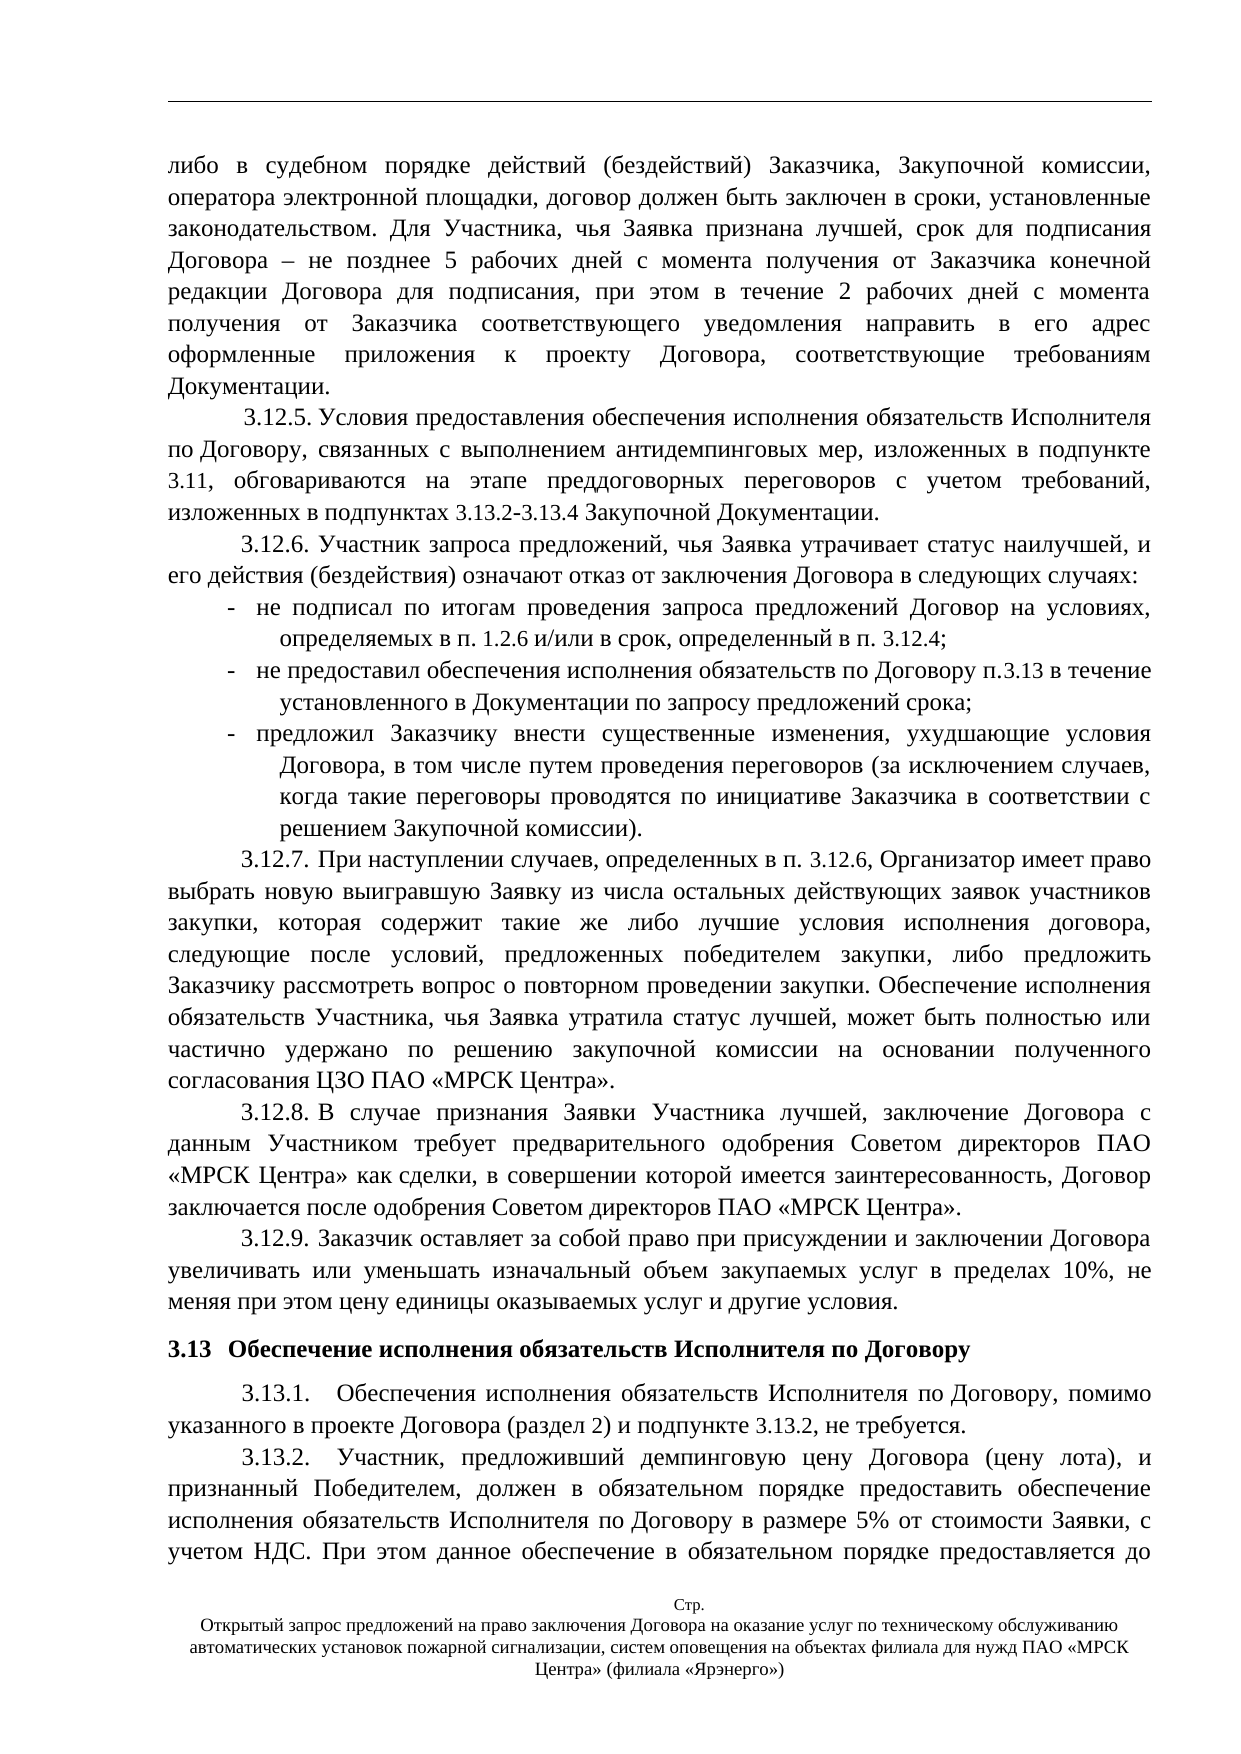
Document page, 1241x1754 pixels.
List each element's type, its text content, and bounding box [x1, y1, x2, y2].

list Условия предоставления обеспечения исполнения обязательств Исполнителя по Договору, связанных с выполнением антидемпинговых мер, изложенных в подпункте 3.11, обговариваются на этапе преддоговорных переговоров с учетом требований, изложенных в подпунктах 3.13.2-3.13.4 Закупочной Документации. [168, 402, 1152, 526]
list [168, 1442, 1152, 1565]
list Участник запроса предложений, чья Заявка утрачивает статус наилучшей, и его действия (бездействия) означают отказ от заключения Договора в следующих случаях: [168, 529, 1152, 589]
list В случае признания Заявки Участника лучшей, заключение Договора с данным Участником требует предварительного одобрения Советом директоров ПАО «МРСК Центра» как сделки, в совершении которой имеется заинтересованность, Договор заключается после одобрения Советом директоров ПАО «МРСК Центра». [168, 1097, 1152, 1220]
subtitle Обеспечение исполнения обязательств Исполнителя по Договору [168, 1334, 1152, 1363]
list не подписал по итогам проведения запроса предложений Договор на условиях, определяемых в п. 1.2.6 и/или в срок, определенный в п. 3.12.4; [227, 592, 1152, 652]
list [168, 150, 1152, 400]
list не предоставил обеспечения исполнения обязательств по Договору п.3.13 в течение установленного в Документации по запросу предложений срока; [227, 655, 1152, 715]
list предложил Заказчику внести существенные изменения, ухудшающие условия Договора, в том числе путем проведения переговоров (за исключением случаев, когда такие переговоры проводятся по инициативе Заказчика в соответствии с решением Закупочной комиссии). [227, 718, 1152, 842]
list Заказчик оставляет за собой право при присуждении и заключении Договора увеличивать или уменьшать изначальный объем закупаемых услуг в пределах 10%, не меняя при этом цену единицы оказываемых услуг и другие условия. [168, 1223, 1152, 1315]
list Обеспечения исполнения обязательств Исполнителя по Договору, помимо указанного в проекте Договора (раздел 2) и подпункте 3.13.2, не требуется. [168, 1378, 1152, 1439]
list При наступлении случаев, определенных в п. 3.12.6, Организатор имеет право выбрать новую выигравшую Заявку из числа остальных действующих заявок участников закупки, которая содержит такие же либо лучшие условия исполнения договора, следующие после условий, предложенных победителем закупки, либо предложить Заказчику рассмотреть вопрос о повторном проведении закупки. Обеспечение исполнения обязательств Участника, чья Заявка утратила статус лучшей, может быть полностью или частично удержано по решению закупочной комиссии на основании полученного согласования ЦЗО ПАО «МРСК Центра». [168, 844, 1152, 1094]
